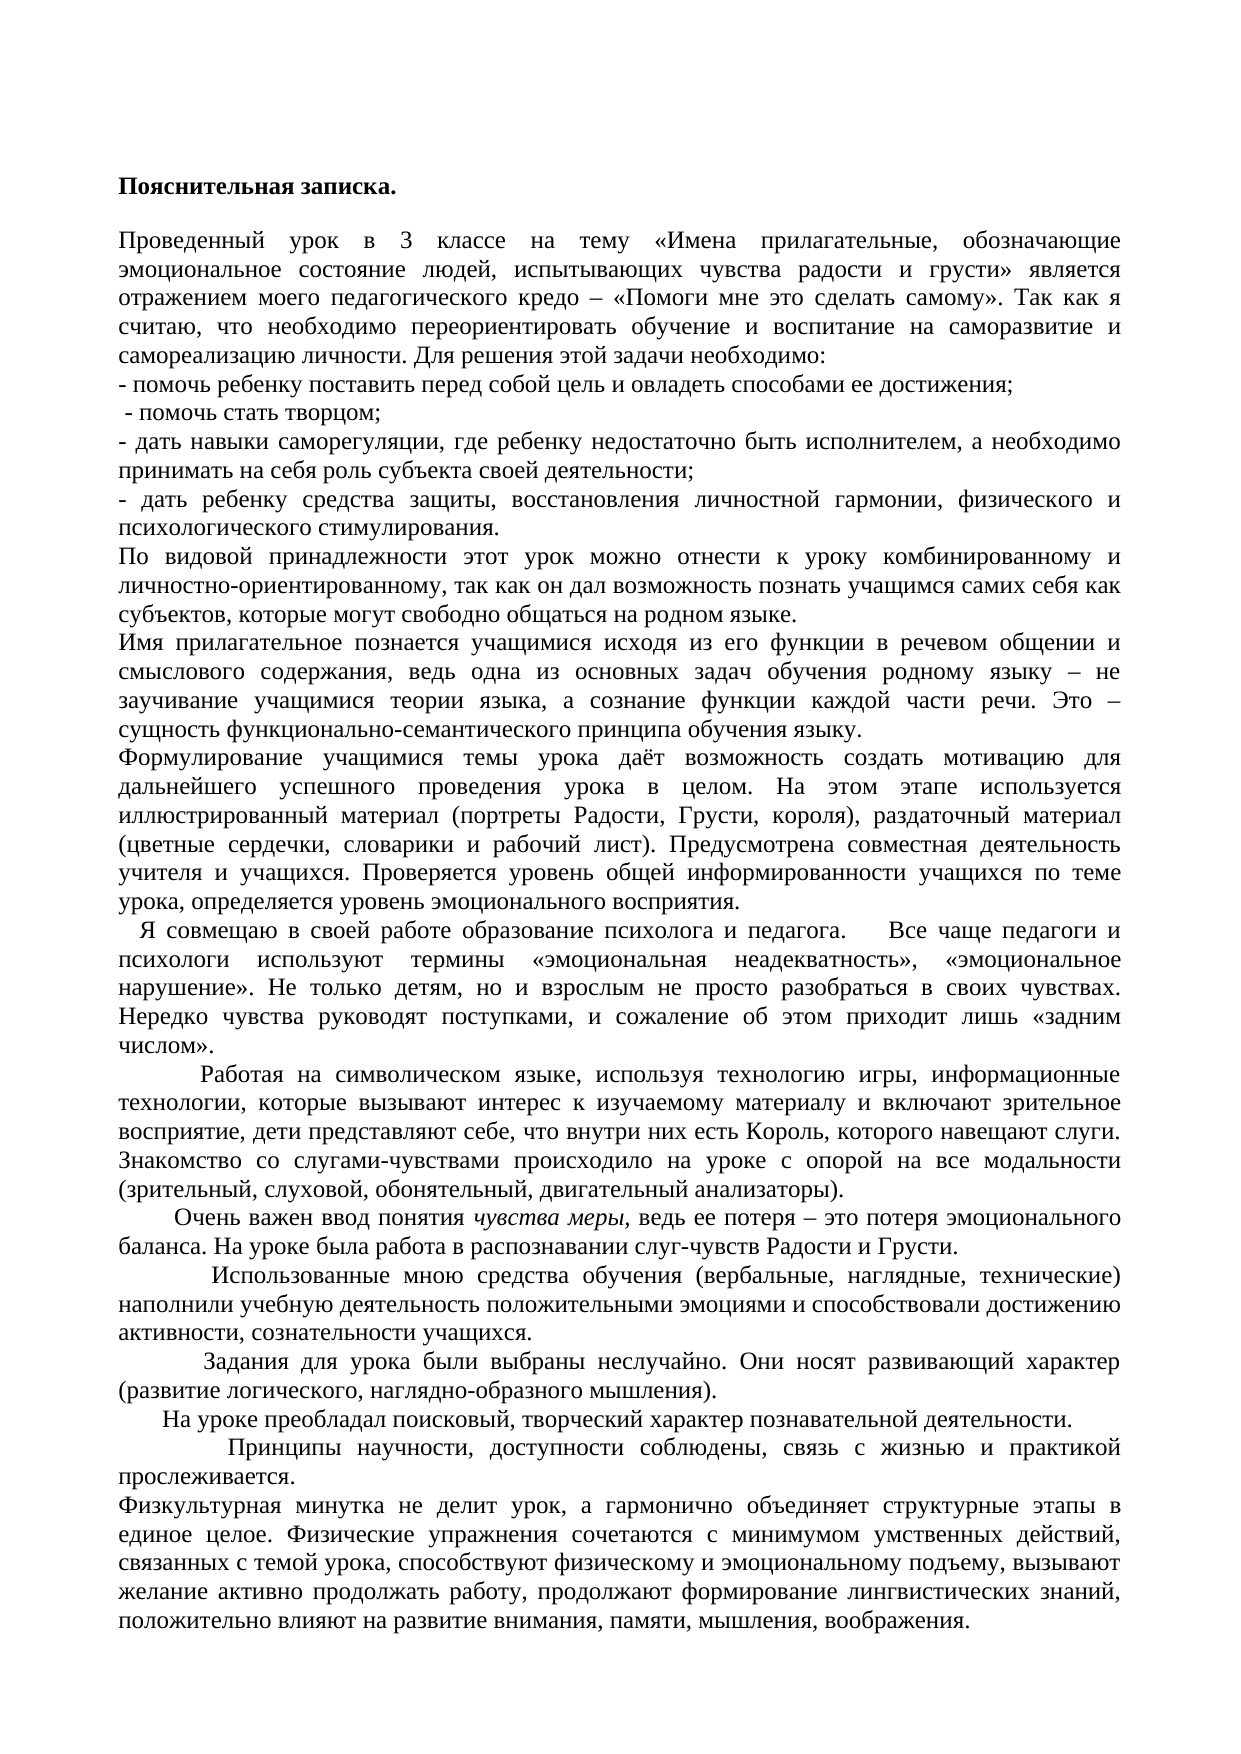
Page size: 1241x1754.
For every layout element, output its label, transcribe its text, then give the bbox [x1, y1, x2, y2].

text Задания для урока были выбраны неслучайно. Они носят развивающий характер (развитие логического, наглядно-образного мышления). [118, 1346, 1122, 1404]
text Работая на символическом языке, используя технологию игры, информационные технологии, которые вызывают интерес к изучаемому материалу и включают зрительное восприятие, дети представляют себе, что внутри них есть Король, которого навещают слуги. Знакомство со слугами-чувствами происходило на уроке с опорой на все модальности (зрительный, слуховой, обонятельный, двигательный анализаторы). [118, 1059, 1122, 1202]
text На уроке преобладал поисковый, творческий характер познавательной деятельности. [118, 1404, 1122, 1432]
text Я совмещаю в своей работе образование психолога и педагога. Все чаще педагоги и психологи используют термины «эмоциональная неадекватность», «эмоциональное нарушение». Не только детям, но и взрослым не просто разобраться в своих чувствах. Нередко чувства руководят поступками, и сожаление об этом приходит лишь «задним числом». [118, 915, 1122, 1059]
text - помочь стать творцом; [118, 397, 1122, 426]
text - дать ребенку средства защиты, восстановления личностной гармонии, физического и психологического стимулирования. [118, 484, 1122, 541]
text Физкультурная минутка не делит урок, а гармонично объединяет структурные этапы в единое целое. Физические упражнения сочетаются с минимумом умственных действий, связанных с темой урока, способствуют физическому и эмоциональному подъему, вызывают желание активно продолжать работу, продолжают формирование лингвистических знаний, положительно влияют на развитие внимания, памяти, мышления, воображения. [118, 1490, 1122, 1634]
text Имя прилагательное познается учащимися исходя из его функции в речевом общении и смыслового содержания, ведь одна из основных задач обучения родному языку – не заучивание учащимися теории языка, а сознание функции каждой части речи. Это – сущность функционально-семантического принципа обучения языку. [118, 627, 1122, 742]
text Пояснительная записка. [118, 171, 1122, 200]
text - помочь ребенку поставить перед собой цель и овладеть способами ее достижения; [118, 369, 1122, 397]
text Принципы научности, доступности соблюдены, связь с жизнью и практикой прослеживается. [118, 1432, 1122, 1490]
text По видовой принадлежности этот урок можно отнести к уроку комбинированному и личностно-ориентированному, так как он дал возможность познать учащимся самих себя как субъектов, которые могут свободно общаться на родном языке. [118, 541, 1122, 627]
text - дать навыки саморегуляции, где ребенку недостаточно быть исполнителем, а необходимо принимать на себя роль субъекта своей деятельности; [118, 426, 1122, 484]
text Формулирование учащимися темы урока даёт возможность создать мотивацию для дальнейшего успешного проведения урока в целом. На этом этапе используется иллюстрированный материал (портреты Радости, Грусти, короля), раздаточный материал (цветные сердечки, словарики и рабочий лист). Предусмотрена совместная деятельность учителя и учащихся. Проверяется уровень общей информированности учащихся по теме урока, определяется уровень эмоционального восприятия. [118, 742, 1122, 915]
text Проведенный урок в 3 классе на тему «Имена прилагательные, обозначающие эмоциональное состояние людей, испытывающих чувства радости и грусти» является отражением моего педагогического кредо – «Помоги мне это сделать самому». Так как я считаю, что необходимо переориентировать обучение и воспитание на саморазвитие и самореализацию личности. Для решения этой задачи необходимо: [118, 225, 1122, 369]
text Очень важен ввод понятия чувства меры, ведь ее потеря – это потеря эмоционального баланса. На уроке была работа в распознавании слуг-чувств Радости и Грусти. [118, 1202, 1122, 1260]
text Использованные мною средства обучения (вербальные, наглядные, технические) наполнили учебную деятельность положительными эмоциями и способствовали достижению активности, сознательности учащихся. [118, 1260, 1122, 1346]
